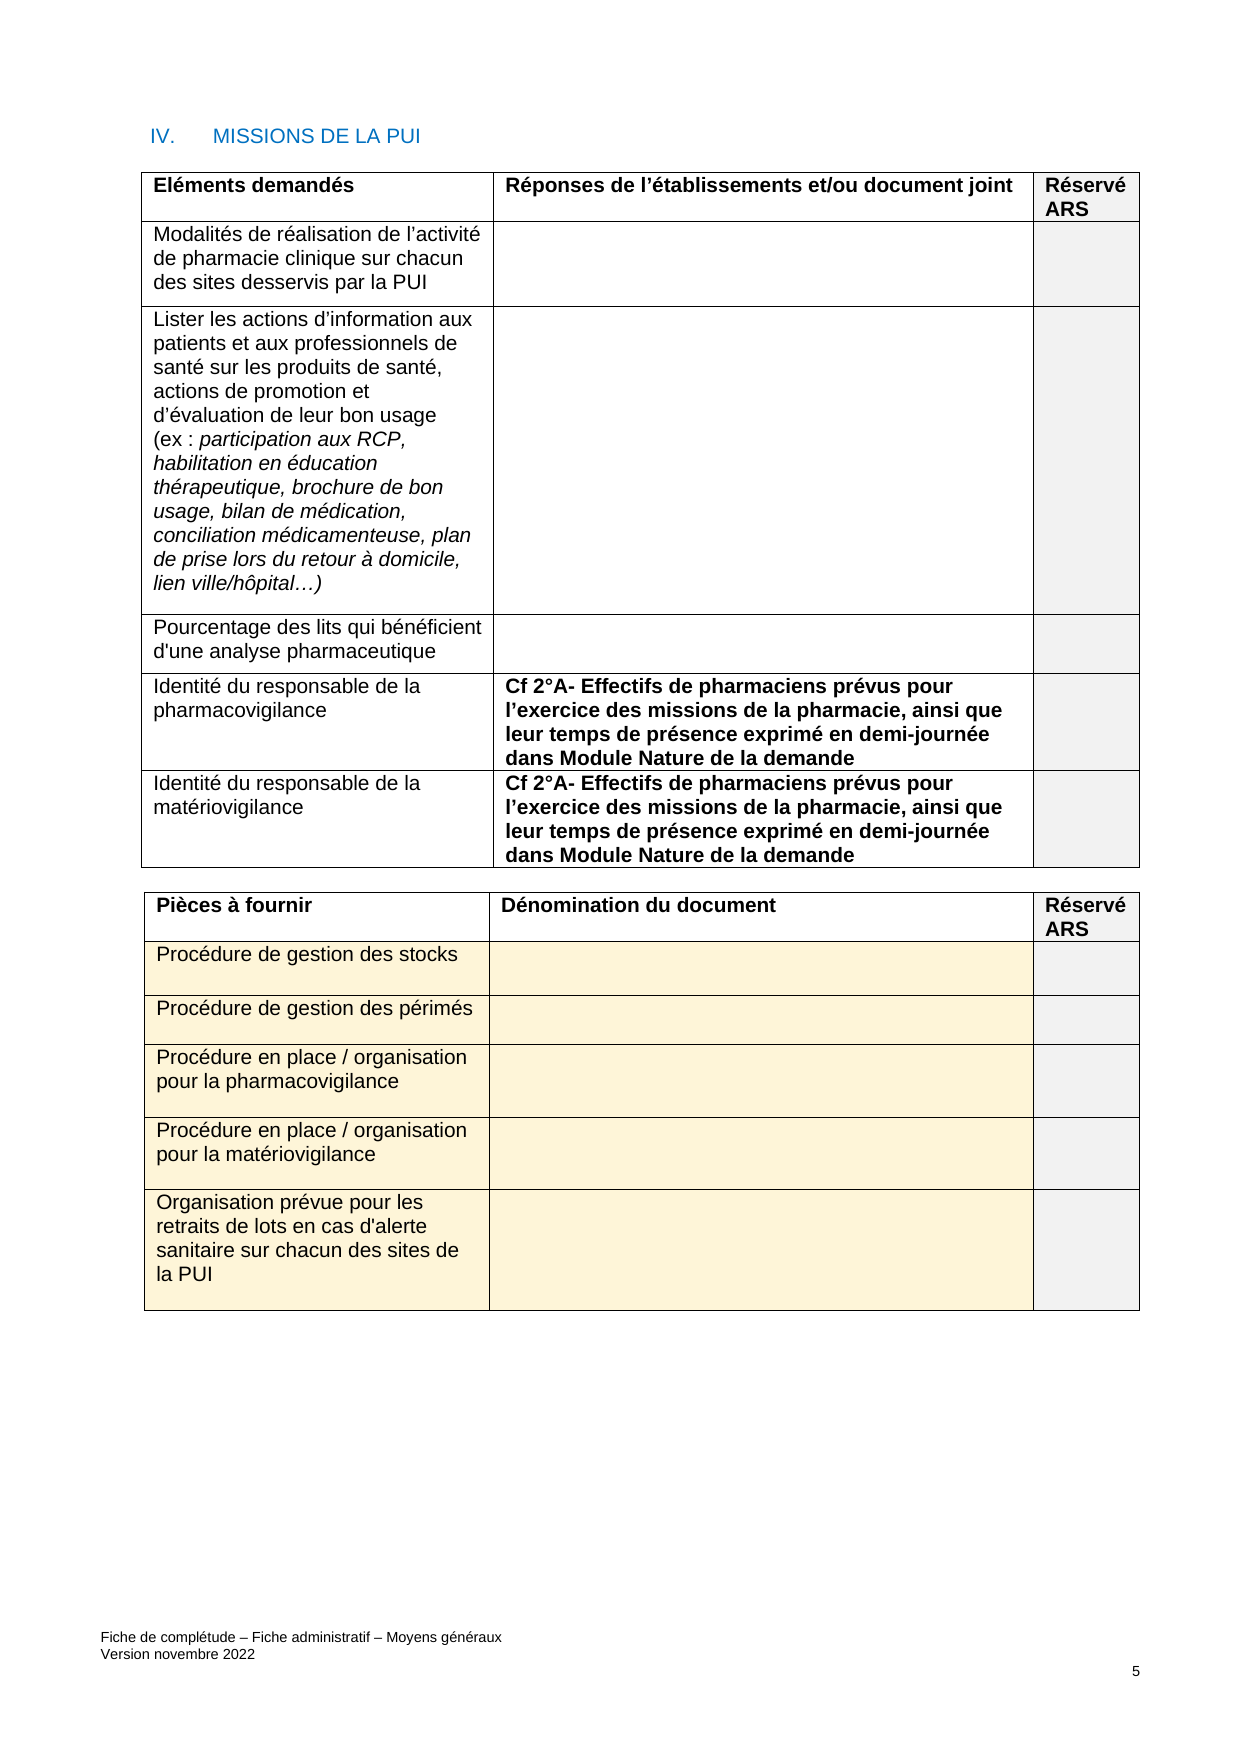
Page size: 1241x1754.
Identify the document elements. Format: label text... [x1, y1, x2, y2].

table_cell Modalités de réalisation de l’activité de pharmacie clinique sur chacun des sites desservis par la PUI [142, 222, 493, 306]
table_cell [494, 615, 1033, 673]
table_cell [1034, 674, 1139, 770]
table_cell [494, 307, 1033, 614]
table_cell [1034, 1190, 1139, 1310]
table_header Réservé ARS [1034, 173, 1139, 221]
table_cell [1034, 307, 1139, 614]
table_cell Procédure de gestion des stocks [145, 942, 489, 995]
table_cell [1034, 1118, 1139, 1189]
table_header Réservé ARS [1034, 893, 1139, 941]
table_cell [1034, 942, 1139, 995]
table_cell [490, 996, 1033, 1044]
table_cell [1034, 771, 1139, 867]
table_cell Procédure en place / organisation pour la pharmacovigilance [145, 1045, 489, 1117]
table_cell Cf 2°A- Effectifs de pharmaciens prévus pour l’exercice des missions de la pharmacie, ainsi que leur temps de présence exprimé en demi-journée dans Module Nature de la demande [494, 771, 1033, 867]
table_header Réponses de l’établissements et/ou document joint [494, 173, 1033, 221]
table_cell Pourcentage des lits qui bénéficient d'une analyse pharmaceutique [142, 615, 493, 673]
table_cell Procédure en place / organisation pour la matériovigilance [145, 1118, 489, 1189]
table_cell Procédure de gestion des périmés [145, 996, 489, 1044]
table_cell Identité du responsable de la matériovigilance [142, 771, 493, 867]
table_cell [1034, 1045, 1139, 1117]
table_header Pièces à fournir [145, 893, 489, 941]
list MISSIONS DE LA PUI [175, 124, 1140, 148]
table_cell [490, 1190, 1033, 1310]
table_cell [490, 1118, 1033, 1189]
table_cell Identité du responsable de la pharmacovigilance [142, 674, 493, 770]
table_cell Cf 2°A- Effectifs de pharmaciens prévus pour l’exercice des missions de la pharmacie, ainsi que leur temps de présence exprimé en demi-journée dans Module Nature de la demande [494, 674, 1033, 770]
table_cell [1034, 615, 1139, 673]
table_cell [1034, 222, 1139, 306]
table_cell [490, 942, 1033, 995]
table_cell Organisation prévue pour les retraits de lots en cas d'alerte sanitaire sur chacun des sites de la PUI [145, 1190, 489, 1310]
table_cell Lister les actions d’information aux patients et aux professionnels de santé sur les produits de santé, actions de promotion et d’évaluation de leur bon usage (ex : participation aux RCP, habilitation en éducation thérapeutique, brochure de bon usage, bilan de médication, conciliation médicamenteuse, plan de prise lors du retour à domicile, lien ville/hôpital…) [142, 307, 493, 614]
table_header Eléments demandés [142, 173, 493, 221]
table_cell [490, 1045, 1033, 1117]
table_cell [494, 222, 1033, 306]
table_header Dénomination du document [490, 893, 1033, 941]
table_cell [1034, 996, 1139, 1044]
